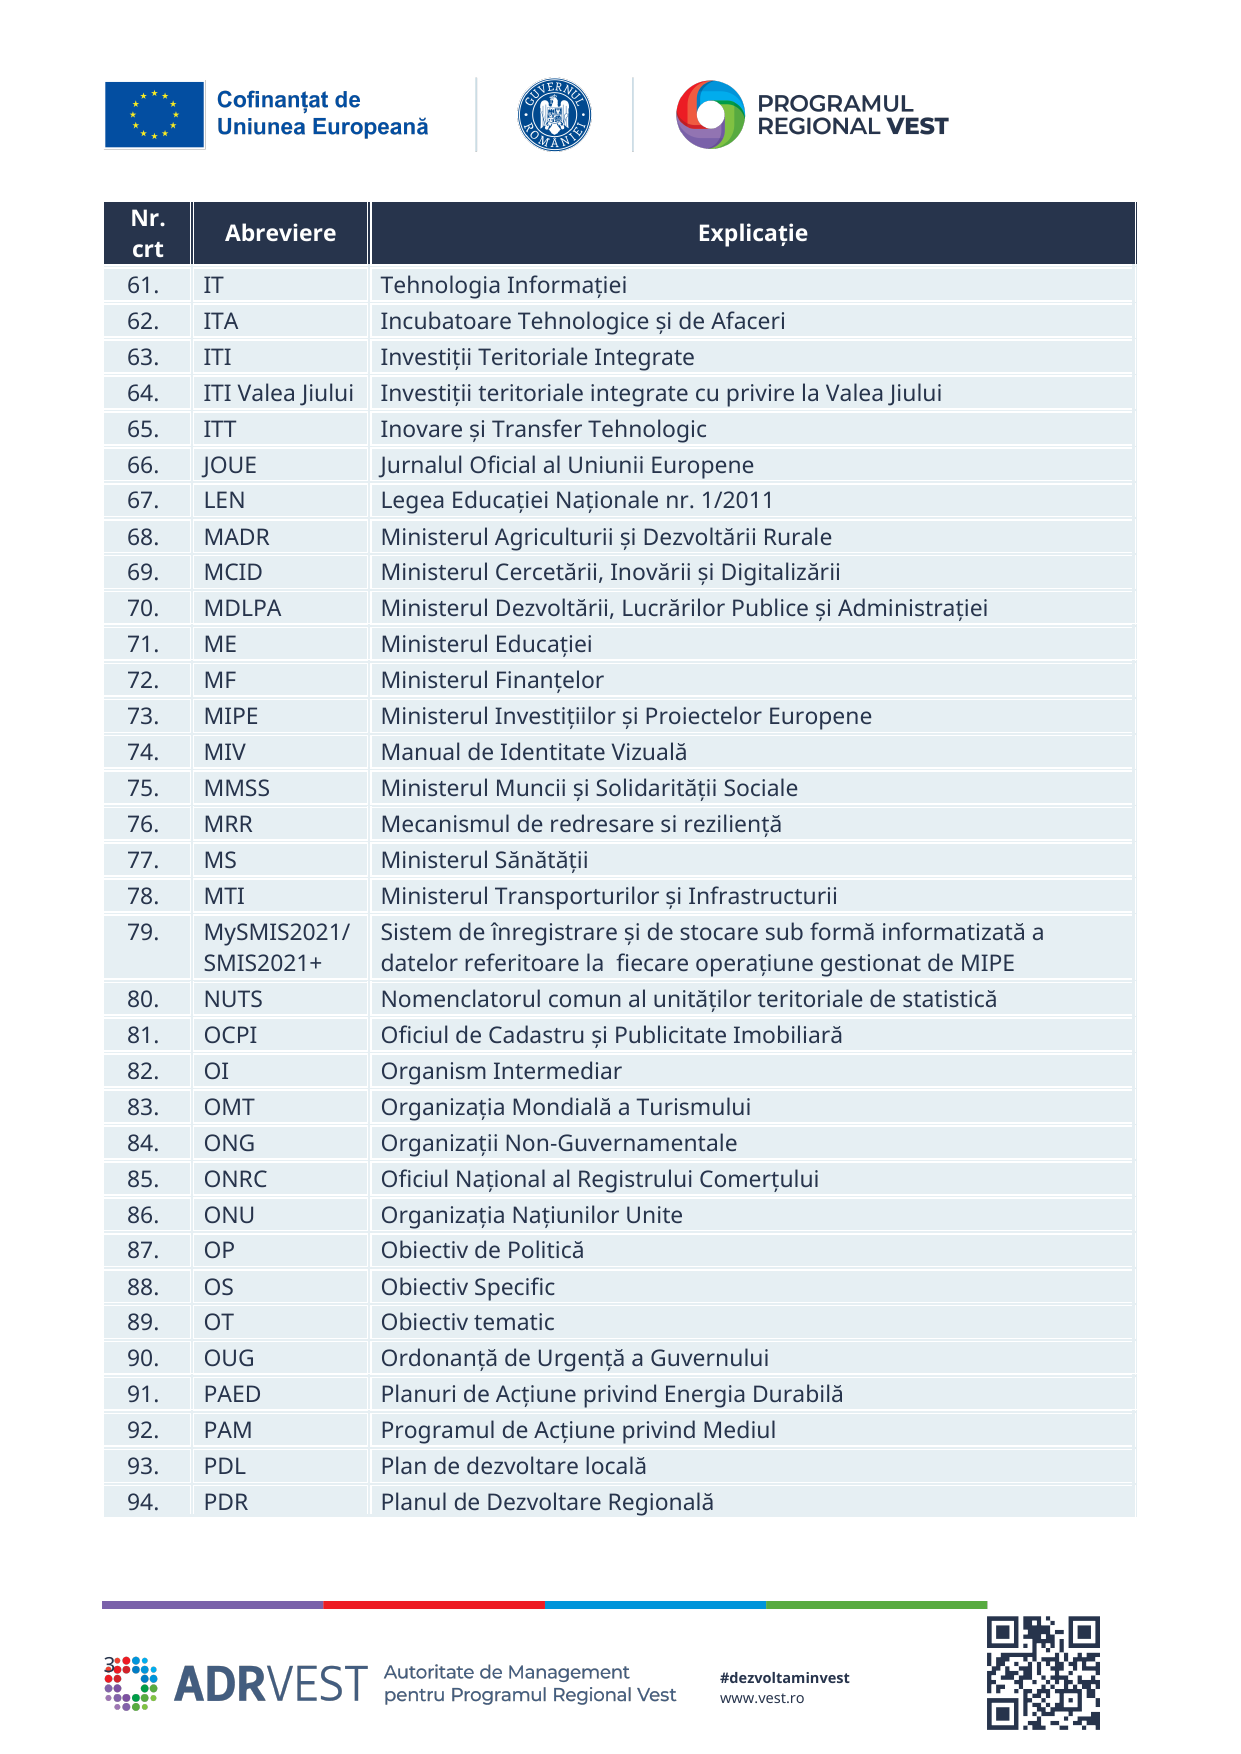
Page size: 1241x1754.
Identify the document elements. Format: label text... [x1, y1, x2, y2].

table_cell [104, 1199, 190, 1230]
table_cell [104, 808, 190, 839]
table_cell Investiții Teritoriale Integrate [369, 336, 1137, 372]
table_cell Ministerul Cercetării, Inovării și Digitalizării [369, 552, 1137, 588]
table_cell ITA [194, 305, 367, 336]
table_cell PAM [194, 1414, 367, 1445]
table_cell [104, 1414, 190, 1445]
table_cell Ministerul Educației [369, 624, 1137, 659]
table_cell [104, 700, 190, 731]
table_cell ONU [194, 1199, 367, 1230]
table_cell [104, 844, 190, 875]
table_cell [104, 1055, 190, 1086]
table_cell [104, 1235, 190, 1266]
table_cell Organizația Națiunilor Unite [369, 1194, 1137, 1230]
table_cell Organizații Non-Guvernamentale [369, 1122, 1137, 1158]
table_cell Oficiul de Cadastru și Publicitate Imobiliară [369, 1014, 1137, 1050]
table_cell [104, 1271, 190, 1302]
picture [42, 1601, 544, 1609]
table_cell LEN [194, 485, 367, 516]
table_cell [104, 449, 190, 480]
table_cell JOUE [194, 449, 367, 480]
table_cell [104, 736, 190, 767]
table_cell ITI Valea Jiului [194, 377, 367, 408]
table_cell OUG [194, 1342, 367, 1373]
table_cell OI [194, 1055, 367, 1086]
table_cell MADR [194, 521, 367, 552]
table_cell [104, 772, 190, 803]
table_cell [104, 521, 190, 552]
table_cell MCID [194, 556, 367, 588]
table_cell ONG [194, 1127, 367, 1158]
table_cell Ministerul Finanțelor [369, 660, 1137, 695]
picture [93, 1653, 683, 1715]
table_cell MRR [194, 808, 367, 839]
table_cell Ministerul Transporturilor și Infrastructurii [369, 875, 1137, 911]
table_cell Planuri de Acțiune privind Energia Durabilă [369, 1374, 1137, 1409]
table_cell [104, 305, 190, 336]
table_cell PDL [194, 1450, 367, 1481]
table_cell MDLPA [194, 592, 367, 623]
table_cell Mecanismul de redresare si reziliență [369, 803, 1137, 839]
table_cell Ministerul Investițiilor și Proiectelor Europene [369, 695, 1137, 731]
table_cell Tehnologia Informației [369, 264, 1137, 300]
picture [103, 77, 949, 152]
table_cell OT [194, 1306, 367, 1338]
table_cell MIPE [194, 700, 367, 731]
table_cell Ministerul Dezvoltării, Lucrărilor Publice și Administrației [369, 588, 1137, 623]
table_cell Obiectiv tematic [369, 1302, 1137, 1338]
table_cell [104, 1306, 190, 1338]
table_cell OMT [194, 1091, 367, 1122]
table_cell [104, 1019, 190, 1050]
table_cell [104, 1163, 190, 1194]
table_cell Sistem de înregistrare și de stocare sub formă informatizată a datelor referitoare la fiecare operațiune gestionat de MIPE [369, 911, 1137, 978]
table_cell [104, 1342, 190, 1373]
table_cell Obiectiv de Politică [369, 1230, 1137, 1266]
table_header Nr. crt [104, 202, 190, 264]
table_cell Inovare şi Transfer Tehnologic [369, 408, 1137, 444]
table_cell ITI [194, 341, 367, 372]
table_cell ME [194, 628, 367, 659]
table_cell Manual de Identitate Vizuală [369, 731, 1137, 767]
table_cell Organizația Mondială a Turismului [369, 1086, 1137, 1122]
table_cell [104, 1127, 190, 1158]
table_cell PDR [192, 1481, 369, 1517]
table_cell [104, 916, 190, 978]
table_header Explicație [372, 202, 1135, 264]
table_cell Ordonanță de Urgență a Guvernului [369, 1338, 1137, 1373]
table_cell [104, 269, 190, 300]
table_cell Oficiul Național al Registrului Comerțului [369, 1158, 1137, 1194]
table_cell Programul de Acțiune privind Mediul [369, 1410, 1137, 1445]
table_cell Jurnalul Oficial al Uniunii Europene [369, 444, 1137, 480]
table_cell OP [194, 1235, 367, 1266]
table_cell [104, 1450, 190, 1481]
table_cell [104, 1091, 190, 1122]
table_cell Incubatoare Tehnologice şi de Afaceri [369, 300, 1137, 336]
table_cell [104, 628, 190, 659]
table_cell MF [194, 664, 367, 695]
table_cell [104, 983, 190, 1014]
table_cell MTI [194, 880, 367, 911]
table_cell Ministerul Muncii și Solidarității Sociale [369, 767, 1137, 803]
table_cell [104, 413, 190, 444]
table_cell Organism Intermediar [369, 1050, 1137, 1086]
table_cell [104, 1378, 190, 1409]
table_cell Investiții teritoriale integrate cu privire la Valea Jiului [369, 372, 1137, 408]
table_cell [104, 880, 190, 911]
table_cell OCPI [194, 1019, 367, 1050]
table_cell Nomenclatorul comun al unităților teritoriale de statistică [369, 978, 1137, 1014]
table_cell [104, 592, 190, 623]
table_cell [104, 485, 190, 516]
table_cell MMSS [194, 772, 367, 803]
table_cell Legea Educației Naționale nr. 1/2011 [369, 480, 1137, 516]
table_cell Ministerul Sănătății [369, 839, 1137, 875]
table_cell ITT [194, 413, 367, 444]
table_cell NUTS [194, 983, 367, 1014]
table_cell [104, 377, 190, 408]
table_cell Plan de dezvoltare locală [369, 1445, 1137, 1481]
table_cell Planul de Dezvoltare Regională [369, 1481, 1137, 1517]
table_cell OS [194, 1271, 367, 1302]
table_cell [104, 341, 190, 372]
table_cell Ministerul Agriculturii și Dezvoltării Rurale [369, 516, 1137, 552]
table_cell Obiectiv Specific [369, 1266, 1137, 1302]
table_cell IT [194, 269, 367, 300]
picture [767, 1601, 1109, 1739]
table_cell [104, 1481, 192, 1517]
table_cell MIV [194, 736, 367, 767]
table_cell ONRC [194, 1163, 367, 1194]
table_cell PAED [194, 1378, 367, 1409]
table_cell MySMIS2021/SMIS2021+ [194, 916, 367, 978]
table_cell [104, 556, 190, 588]
table_cell [104, 664, 190, 695]
table_cell MS [194, 844, 367, 875]
table_header Abreviere [194, 202, 367, 264]
